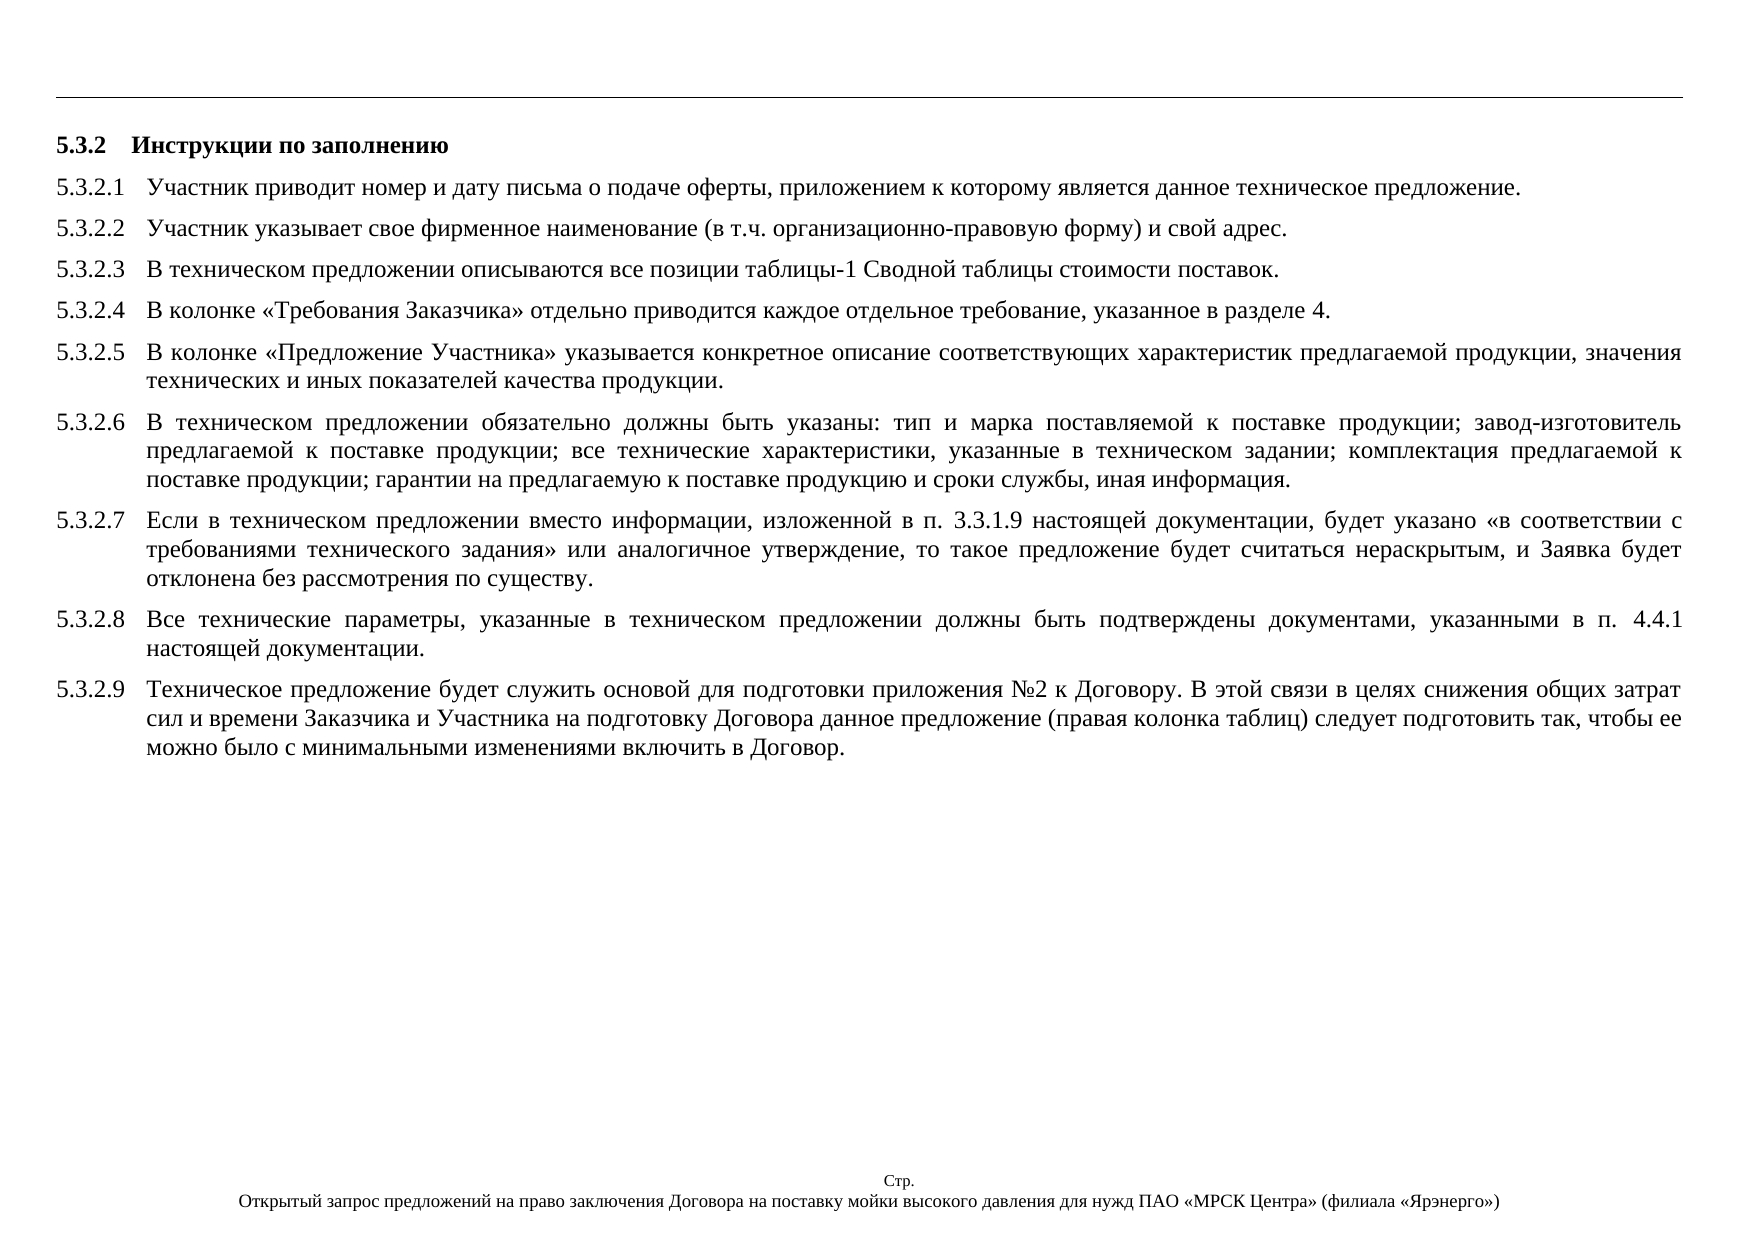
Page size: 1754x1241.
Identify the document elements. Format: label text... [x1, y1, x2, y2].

list Участник приводит номер и дату письма о подаче оферты, приложением к которому является данное техническое предложение. [56, 172, 1683, 201]
list Если в техническом предложении вместо информации, изложенной в п. 3.3.1.9 настоящей документации, будет указано «в соответствии с требованиями технического задания» или аналогичное утверждение, то такое предложение будет считаться нераскрытым, и Заявка будет отклонена без рассмотрения по существу. [56, 506, 1683, 592]
subtitle Инструкции по заполнению [56, 131, 1683, 159]
list В техническом предложении обязательно должны быть указаны: тип и марка поставляемой к поставке продукции; завод-изготовитель предлагаемой к поставке продукции; все технические характеристики, указанные в техническом задании; комплектация предлагаемой к поставке продукции; гарантии на предлагаемую к поставке продукцию и сроки службы, иная информация. [56, 407, 1683, 493]
list Техническое предложение будет служить основой для подготовки приложения №2 к Договору. В этой связи в целях снижения общих затрат сил и времени Заказчика и Участника на подготовку Договора данное предложение (правая колонка таблиц) следует подготовить так, чтобы ее можно было с минимальными изменениями включить в Договор. [56, 674, 1683, 761]
list В колонке «Требования Заказчика» отдельно приводится каждое отдельное требование, указанное в разделе 4. [56, 296, 1683, 324]
list Участник указывает свое фирменное наименование (в т.ч. организационно-правовую форму) и свой адрес. [56, 213, 1683, 242]
list Все технические параметры, указанные в техническом предложении должны быть подтверждены документами, указанными в п. 4.4.1 настоящей документации. [56, 604, 1683, 662]
list В техническом предложении описываются все позиции таблицы-1 Сводной таблицы стоимости поставок. [56, 254, 1683, 283]
list В колонке «Предложение Участника» указывается конкретное описание соответствующих характеристик предлагаемой продукции, значения технических и иных показателей качества продукции. [56, 337, 1683, 394]
